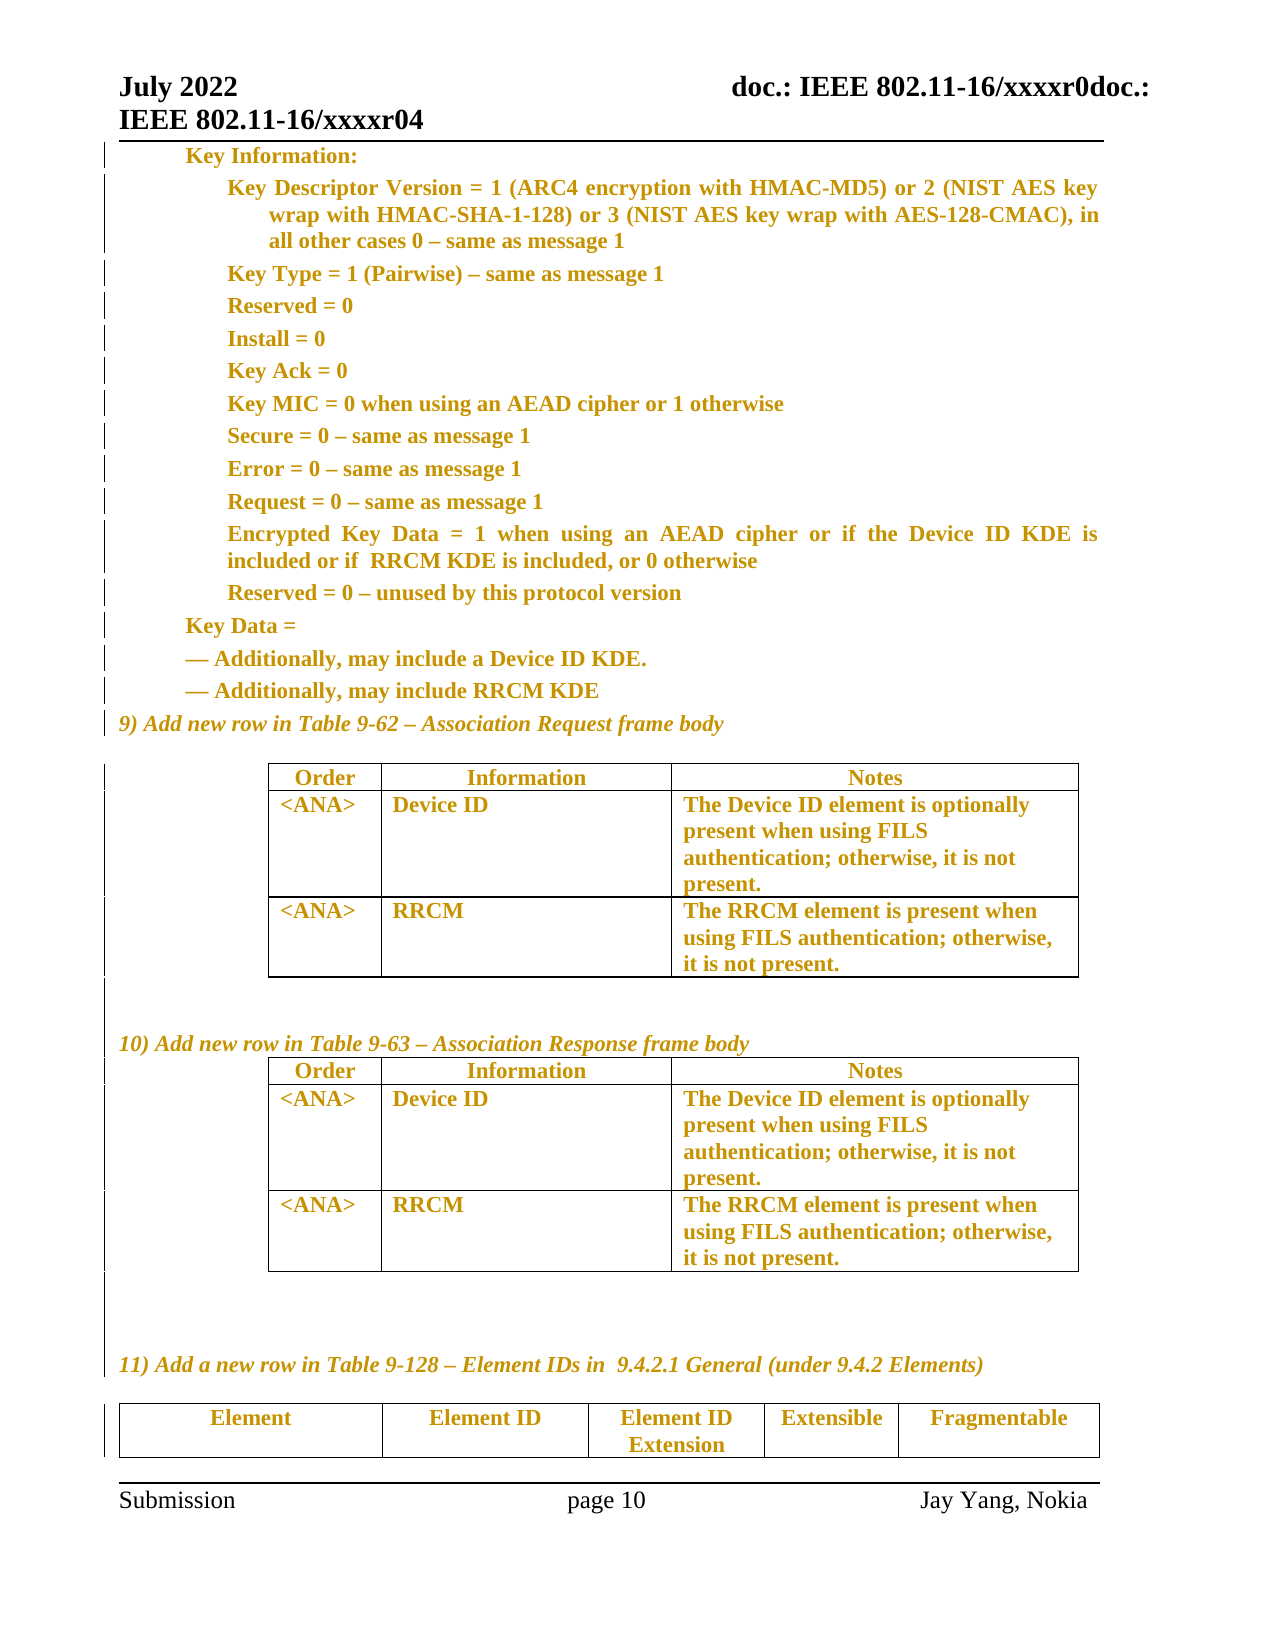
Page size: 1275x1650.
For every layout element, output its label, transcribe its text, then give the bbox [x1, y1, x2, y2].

table_header Element ID Extension [589, 1404, 764, 1457]
table_cell <ANA> [269, 1191, 381, 1271]
table_header Notes [672, 764, 1078, 790]
table_header Fragmentable [899, 1404, 1099, 1457]
text Reserved = 0 – unused by this protocol version [227, 579, 1100, 606]
text Key Information: [185, 142, 1100, 168]
text Request = 0 – same as message 1 [227, 488, 1100, 514]
text Install = 0 [227, 325, 1100, 351]
table_cell The Device ID element is optionally present when using FILS authentication; otherwise, it is not present. [672, 1085, 1078, 1190]
text 9) Add new row in Table 9-62 – Association Request frame body [119, 710, 1100, 736]
table_header Element ID [383, 1404, 588, 1457]
table_cell RRCM [382, 1191, 671, 1271]
text Reserved = 0 [227, 292, 1100, 318]
table_header Notes [672, 1058, 1078, 1084]
table_cell <ANA> [269, 1085, 381, 1190]
table_cell RRCM [382, 898, 671, 976]
table_header Element [120, 1404, 382, 1457]
text 11) Add a new row in Table 9-128 – Element IDs in 9.4.2.1 General (under 9.4.2 Elements) [119, 1351, 1100, 1377]
text Key Ack = 0 [227, 357, 1100, 384]
text 10) Add new row in Table 9-63 – Association Response frame body [119, 1030, 1100, 1057]
text Secure = 0 – same as message 1 [227, 423, 1100, 449]
table_cell Device ID [382, 1085, 671, 1190]
text Key Type = 1 (Pairwise) – same as message 1 [227, 259, 1100, 286]
table_header Order [269, 1058, 381, 1084]
table_cell <ANA> [269, 898, 381, 976]
text Encrypted Key Data = 1 when using an AEAD cipher or if the Device ID KDE is included or if RRCM KDE is included, or 0 otherwise [227, 520, 1100, 573]
table_cell The RRCM element is present when using FILS authentication; otherwise, it is not present. [672, 1191, 1078, 1271]
table_header Order [269, 764, 381, 790]
table_cell Device ID [382, 791, 671, 896]
table_header Information [382, 1058, 671, 1084]
text Error = 0 – same as message 1 [227, 455, 1100, 482]
text — Additionally, may include RRCM KDE [185, 677, 1100, 703]
table_header Extensible [765, 1404, 898, 1457]
text Key Descriptor Version = 1 (ARC4 encryption with HMAC-MD5) or 2 (NIST AES key wrap with HMAC-SHA-1-128) or 3 (NIST AES key wrap with AES-128-CMAC), in all other cases 0 – same as message 1 [227, 174, 1100, 253]
list Key Data = [139, 612, 1100, 638]
table_cell <ANA> [269, 791, 381, 896]
list — Additionally, may include a Device ID KDE. [139, 644, 1100, 671]
text Key MIC = 0 when using an AEAD cipher or 1 otherwise [227, 390, 1100, 416]
table_cell The RRCM element is present when using FILS authentication; otherwise, it is not present. [672, 898, 1078, 976]
table_cell The Device ID element is optionally present when using FILS authentication; otherwise, it is not present. [672, 791, 1078, 896]
table_header Information [382, 764, 671, 790]
